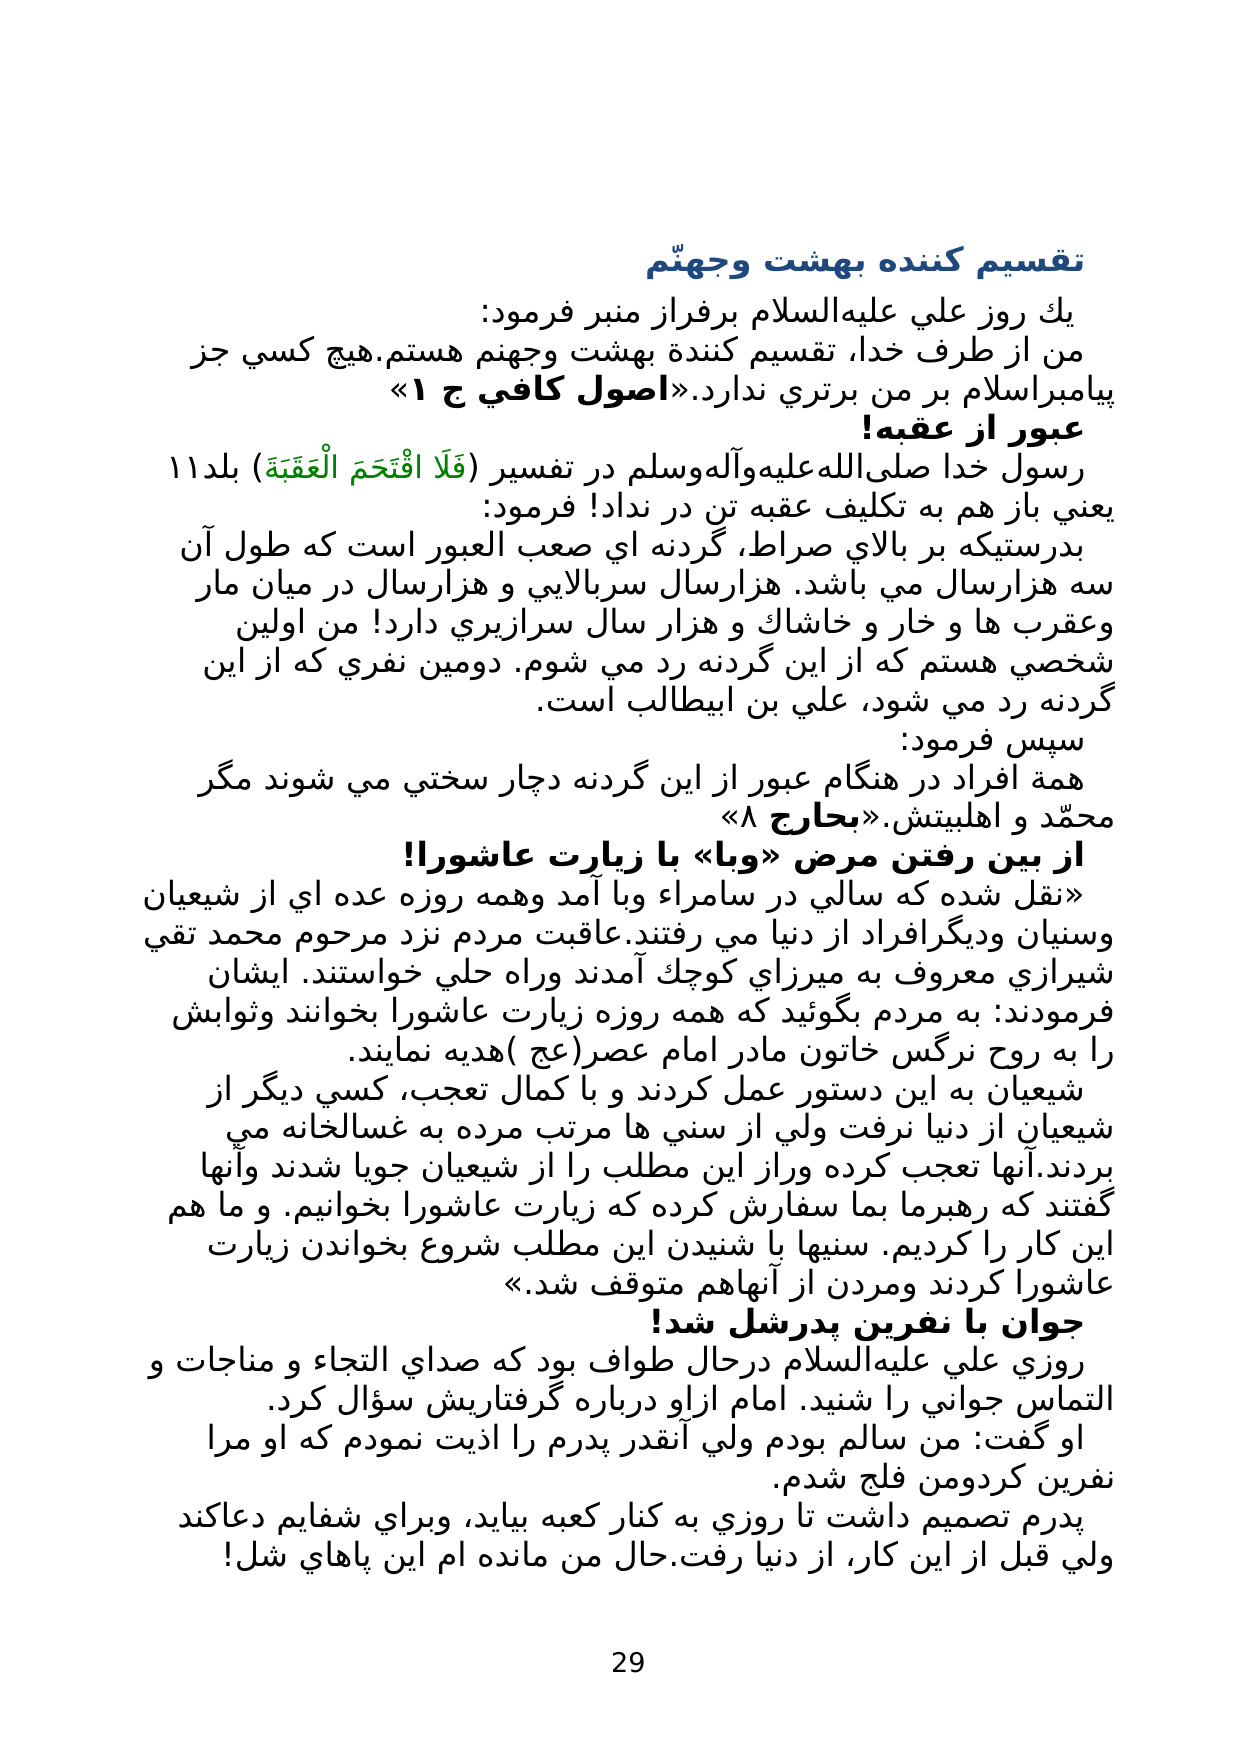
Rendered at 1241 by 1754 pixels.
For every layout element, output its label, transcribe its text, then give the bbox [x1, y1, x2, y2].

text او گفت: من سالم بودم ولي آنقدر پدرم را اذيت نمودم كه او مرا نفرين كردومن فلج شدم. [141, 1419, 1116, 1496]
subtitle تقسيم كننده بهشت وجهنّم [141, 241, 1116, 279]
text همة افراد در هنگام عبور از اين گردنه دچار سختي مي شوند مگر محمّد و اهلبيتش.«بحارج ٨» [141, 758, 1116, 836]
text عبور از عقبه! [141, 408, 1116, 447]
text سپس فرمود: [141, 719, 1116, 758]
text رسول خدا صلى‌الله‌عليه‌وآله‌وسلم در تفسير (فَلَا اقْتَحَمَ الْعَقَبَةَ) بلد١١ يعني باز هم به تكليف عقبه تن در نداد! فرمود: [141, 447, 1116, 525]
text يك روز علي عليه‌السلام برفراز منبر فرمود: [141, 292, 1116, 331]
text جوان با نفرين پدرشل شد! [141, 1302, 1116, 1341]
text بدرستيكه بر بالاي صراط، گردنه اي صعب العبور است كه طول آن سه هزارسال مي باشد. هزارسال سربالايي و هزارسال در ميان مار وعقرب ها و خار و خاشاك و هزار سال سرازيري دارد! من اولين شخصي هستم كه از اين گردنه رد مي شوم. دومين نفري كه از اين گردنه رد مي شود، علي بن ابيطالب است. [141, 525, 1116, 719]
text «نقل شده كه سالي در سامراء وبا آمد وهمه روزه عده اي از شيعيان وسنيان وديگرافراد از دنيا مي رفتند.عاقبت مردم نزد مرحوم محمد تقي شيرازي معروف به ميرزاي كوچك آمدند وراه حلي خواستند. ايشان فرمودند: به مردم بگوئيد كه همه روزه زيارت عاشورا بخوانند وثوابش را به روح نرگس خاتون مادر امام عصر(عج )هديه نمايند. [141, 875, 1116, 1069]
text پدرم تصميم داشت تا روزي به كنار كعبه بيايد، وبراي شفايم دعاكند ولي قبل از اين كار، از دنيا رفت.حال من مانده ام اين پاهاي شل! [141, 1496, 1116, 1574]
text شيعيان به اين دستور عمل كردند و با كمال تعجب، كسي ديگر از شيعيان از دنيا نرفت ولي از سني ها مرتب مرده به غسالخانه مي بردند.آنها تعجب كرده وراز اين مطلب را از شيعيان جويا شدند وآنها گفتند كه رهبرما بما سفارش كرده كه زيارت عاشورا بخوانيم. و ما هم اين كار را كرديم. سنيها با شنيدن اين مطلب شروع بخواندن زيارت عاشورا كردند ومردن از آنهاهم متوقف شد.» [141, 1069, 1116, 1302]
text از بين رفتن مرض «وبا» با زيارت عاشورا! [141, 836, 1116, 875]
text من از طرف خدا، تقسيم كنندة بهشت وجهنم هستم.هيچ كسي جز پيامبراسلام بر من برتري ندارد.«اصول كافي ج ١» [141, 331, 1116, 408]
text روزي علي عليه‌السلام درحال طواف بود كه صداي التجاء و مناجات و التماس جواني را شنيد. امام ازاو درباره گرفتاريش سؤال كرد. [141, 1341, 1116, 1419]
